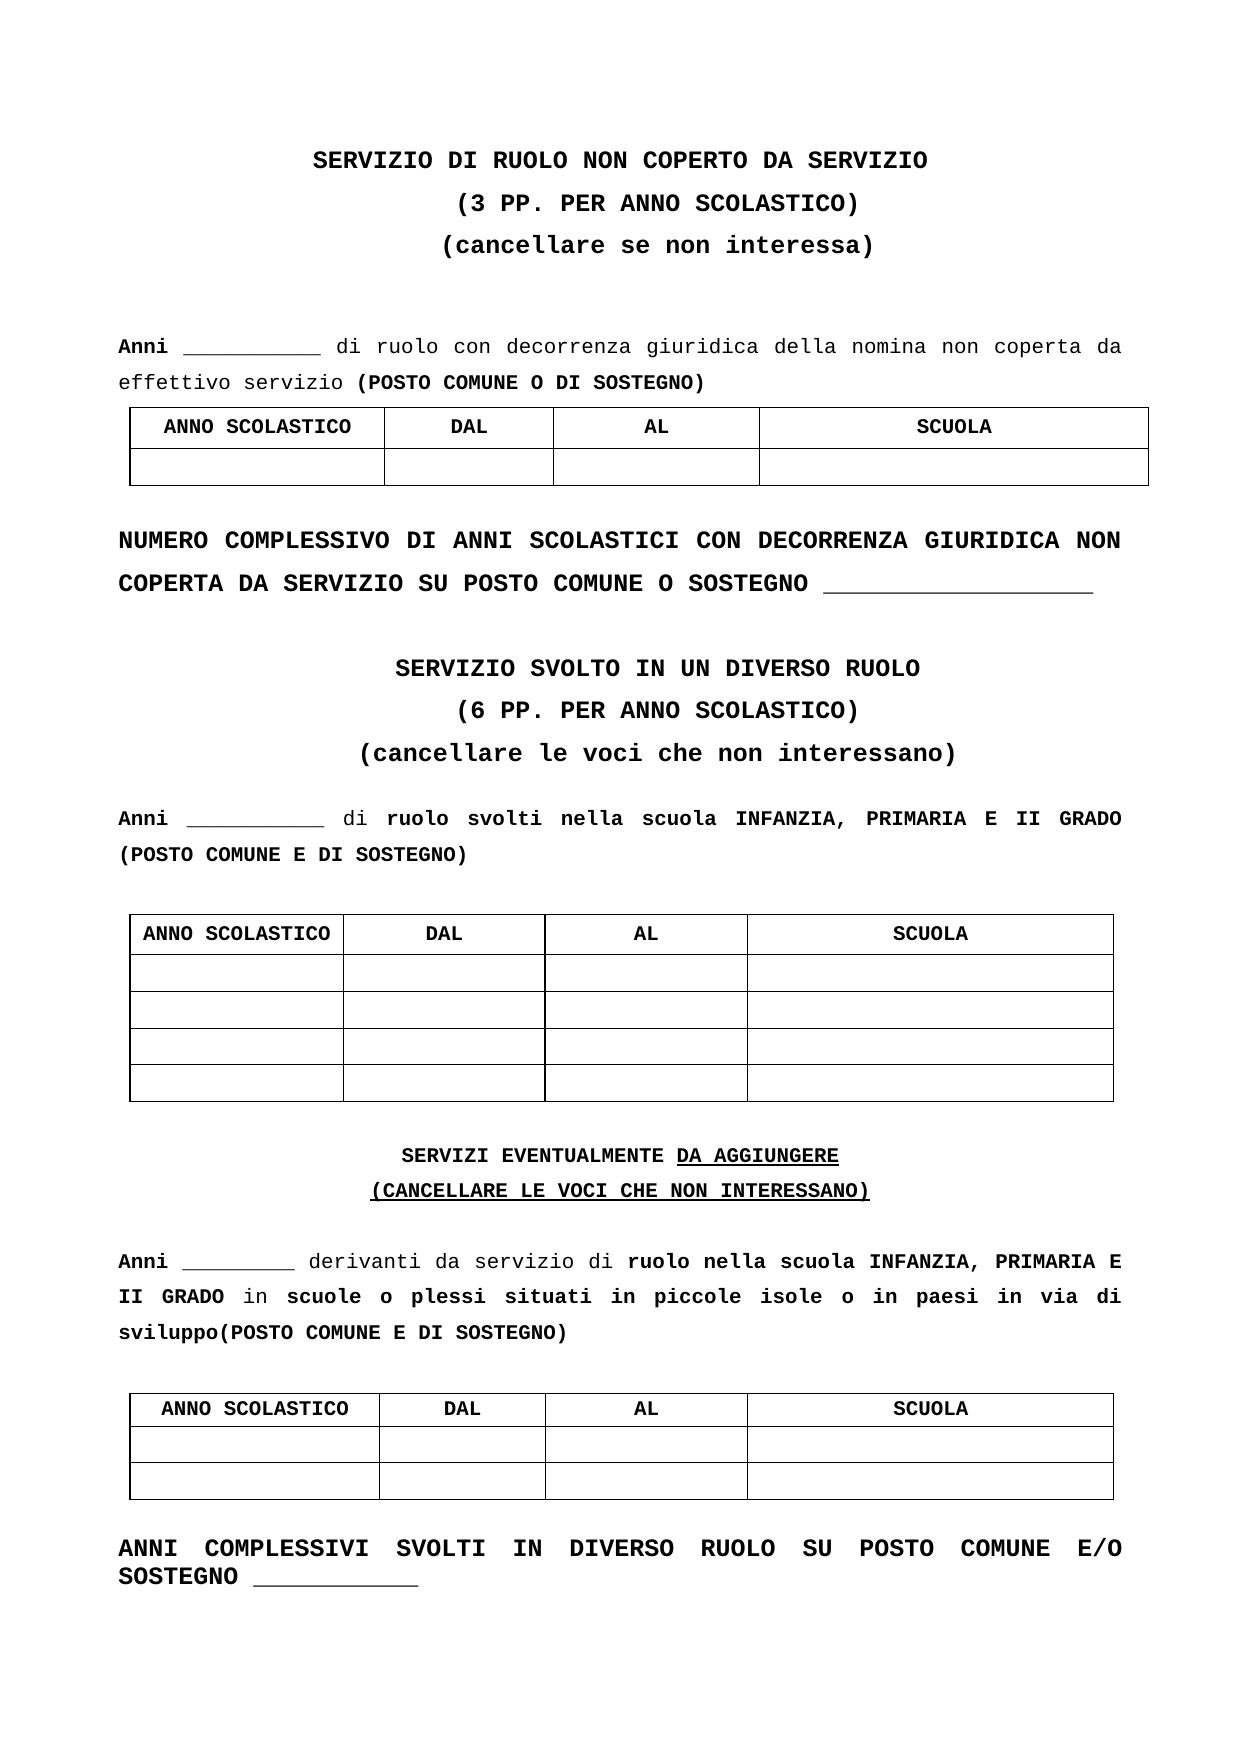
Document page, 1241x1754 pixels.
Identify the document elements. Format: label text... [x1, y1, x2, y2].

table_cell [131, 1463, 379, 1499]
table_cell [748, 1463, 1113, 1499]
table_cell [344, 1065, 544, 1101]
text (cancellare le voci che non interessano) [193, 741, 1122, 769]
table_cell [546, 1463, 747, 1499]
table_cell [380, 1427, 545, 1462]
table_cell [380, 1463, 545, 1499]
table_header SCUOLA [760, 408, 1148, 448]
text (CANCELLARE LE VOCI CHE NON INTERESSANO) [118, 1180, 1122, 1204]
table_cell [554, 449, 759, 484]
table_cell [748, 1029, 1113, 1064]
text Anni ___________ di ruolo con decorrenza giuridica della nomina non coperta da effettivo servizio (POSTO COMUNE O DI SOSTEGNO) [118, 336, 1122, 395]
table_cell [131, 992, 343, 1028]
table_cell [546, 1029, 747, 1064]
table_cell [131, 1065, 343, 1101]
table_header DAL [344, 915, 544, 954]
table_cell [748, 992, 1113, 1028]
text (6 PP. PER ANNO SCOLASTICO) [193, 698, 1122, 726]
table_cell [748, 955, 1113, 991]
table_cell [344, 992, 544, 1028]
table_cell [760, 449, 1148, 484]
table_header SCUOLA [748, 1394, 1113, 1426]
table_cell [748, 1065, 1113, 1101]
table_header AL [546, 1394, 747, 1426]
text (cancellare se non interessa) [193, 233, 1122, 261]
table_header DAL [380, 1394, 545, 1426]
table_cell [344, 1029, 544, 1064]
table_header DAL [385, 408, 553, 448]
table_cell [385, 449, 553, 484]
table_cell [131, 955, 343, 991]
table_header AL [554, 408, 759, 448]
table_cell [748, 1427, 1113, 1462]
table_cell [546, 1427, 747, 1462]
table_header ANNO SCOLASTICO [131, 408, 384, 448]
text SERVIZIO SVOLTO IN UN DIVERSO RUOLO [193, 656, 1122, 684]
text ANNI COMPLESSIVI SVOLTI IN DIVERSO RUOLO SU POSTO COMUNE E/O SOSTEGNO ___________ [118, 1535, 1122, 1592]
text (3 PP. PER ANNO SCOLASTICO) [193, 190, 1122, 218]
text Anni ___________ di ruolo svolti nella scuola INFANZIA, PRIMARIA E II GRADO (POSTO COMUNE E DI SOSTEGNO) [118, 808, 1122, 867]
table_cell [546, 955, 747, 991]
table_header AL [546, 915, 747, 954]
table_cell [131, 1029, 343, 1064]
text Anni _________ derivanti da servizio di ruolo nella scuola INFANZIA, PRIMARIA E II GRADO in scuole o plessi situati in piccole isole o in paesi in via di sviluppo(POSTO COMUNE E DI SOSTEGNO) [118, 1251, 1122, 1345]
table_header SCUOLA [748, 915, 1113, 954]
table_header ANNO SCOLASTICO [131, 915, 343, 954]
text NUMERO COMPLESSIVO DI ANNI SCOLASTICI CON DECORRENZA GIURIDICA NON COPERTA DA SERVIZIO SU POSTO COMUNE O SOSTEGNO __________________ [118, 528, 1122, 599]
table_cell [546, 992, 747, 1028]
table_cell [344, 955, 544, 991]
table_cell [131, 449, 384, 484]
table_header ANNO SCOLASTICO [131, 1394, 379, 1426]
text SERVIZIO DI RUOLO NON COPERTO DA SERVIZIO [118, 148, 1122, 176]
table_cell [546, 1065, 747, 1101]
text SERVIZI EVENTUALMENTE DA AGGIUNGERE [118, 1144, 1122, 1168]
table_cell [131, 1427, 379, 1462]
